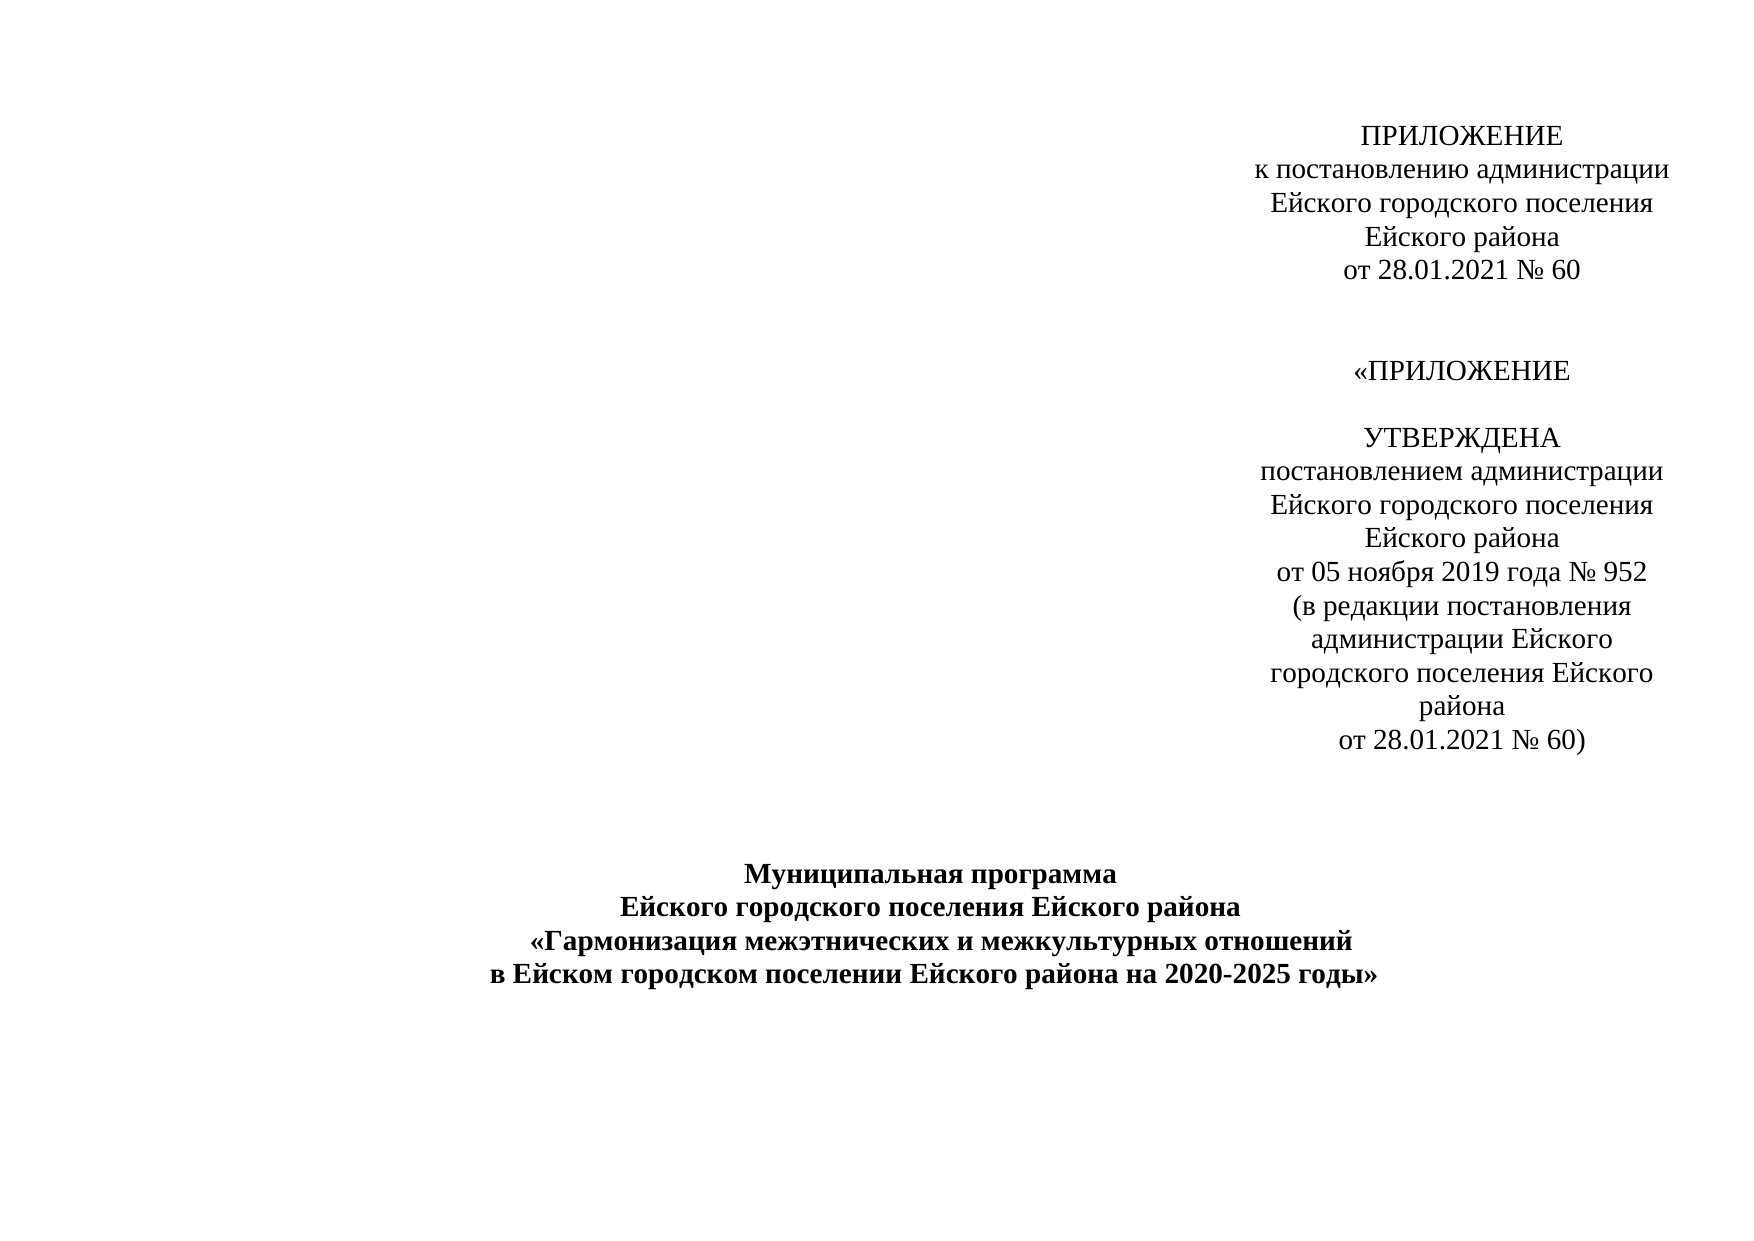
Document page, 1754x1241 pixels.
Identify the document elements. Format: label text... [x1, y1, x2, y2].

text Ейского района [1240, 219, 1683, 252]
text УТВЕРЖДЕНА [1240, 420, 1683, 453]
text Ейского района [1240, 521, 1683, 554]
title Ейского городского поселения Ейского района [177, 889, 1683, 923]
text администрации Ейского городского поселения Ейского района [1240, 621, 1683, 722]
text от 28.01.2021 № 60 [1240, 252, 1683, 286]
title Муниципальная программа [177, 856, 1683, 889]
text (в редакции постановления [1240, 588, 1683, 621]
title «Гармонизация межэтнических и межкультурных отношений [177, 923, 1683, 957]
text Ейского городского поселения [1240, 185, 1683, 219]
text к постановлению администрации [1240, 152, 1683, 185]
text «ПРИЛОЖЕНИЕ [1240, 353, 1683, 386]
text ПРИЛОЖЕНИЕ [1240, 118, 1683, 152]
title в Ейском городском поселении Ейского района на 2020-2025 годы» [177, 957, 1683, 990]
text от 28.01.2021 № 60) [1240, 722, 1683, 755]
text постановлением администрации [1240, 453, 1683, 487]
text Ейского городского поселения [1240, 487, 1683, 521]
text от 05 ноября 2019 года № 952 [1240, 554, 1683, 588]
